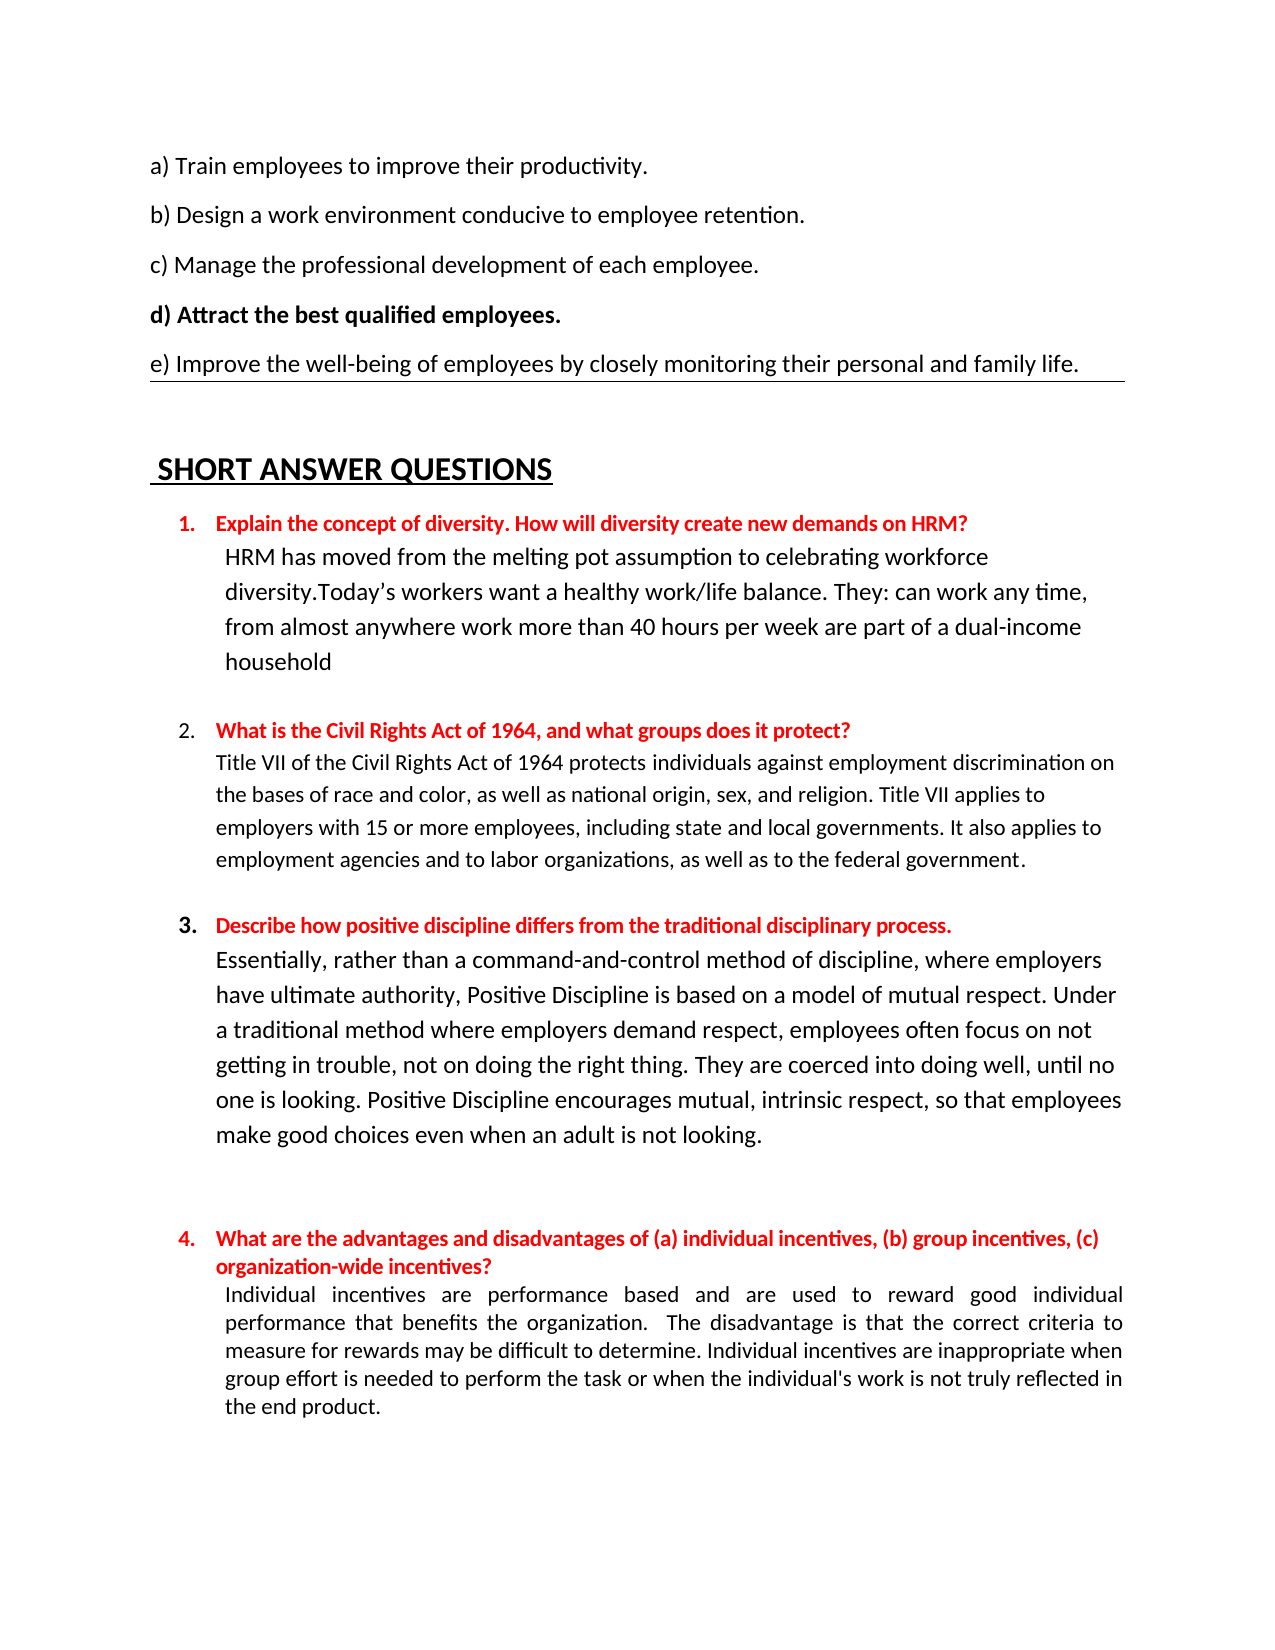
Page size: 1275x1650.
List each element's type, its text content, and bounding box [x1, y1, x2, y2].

text c) Manage the professional development of each employee. [150, 249, 1125, 280]
text d) Attract the best qualified employees. [150, 299, 1125, 329]
text a) Train employees to improve their productivity. [150, 150, 1125, 181]
list What is the Civil Rights Act of 1964, and what groups does it protect? Title VII of the Civil Rights Act of 1964 protects individuals against employment discrimination on the bases of race and color, as well as national origin, sex, and religion. Title VII applies to employers with 15 or more employees, including state and local governments. It also applies to employment agencies and to labor organizations, as well as to the federal government. [178, 716, 1125, 873]
list Explain the concept of diversity. How will diversity create new demands on HRM? [178, 509, 1125, 537]
text SHORT ANSWER QUESTIONS [150, 448, 1125, 489]
list HRM has moved from the melting pot assumption to celebrating workforce diversity.Today’s workers want a healthy work/life balance. They: can work any time, from almost anywhere work more than 40 hours per week are part of a dual-income household [225, 541, 1125, 677]
text e) Improve the well-being of employees by closely monitoring their personal and family life. [150, 348, 1125, 381]
list Individual incentives are performance based and are used to reward good individual performance that benefits the organization. The disadvantage is that the correct criteria to measure for rewards may be difficult to determine. Individual incentives are inappropriate when group effort is needed to perform the task or when the individual's work is not truly reflected in the end product. [225, 1280, 1125, 1421]
text b) Design a work environment conducive to employee retention. [150, 199, 1125, 230]
list Describe how positive discipline differs from the traditional disciplinary process. Essentially, rather than a command-and-control method of discipline, where employers have ultimate authority, Positive Discipline is based on a model of mutual respect. Under a traditional method where employers demand respect, employees often focus on not getting in trouble, not on doing the right thing. They are coerced into doing well, until no one is looking. Positive Discipline encourages mutual, intrinsic respect, so that employees make good choices even when an adult is not looking. [178, 909, 1125, 1150]
list What are the advantages and disadvantages of (a) individual incentives, (b) group incentives, (c) organization-wide incentives? [178, 1224, 1125, 1280]
